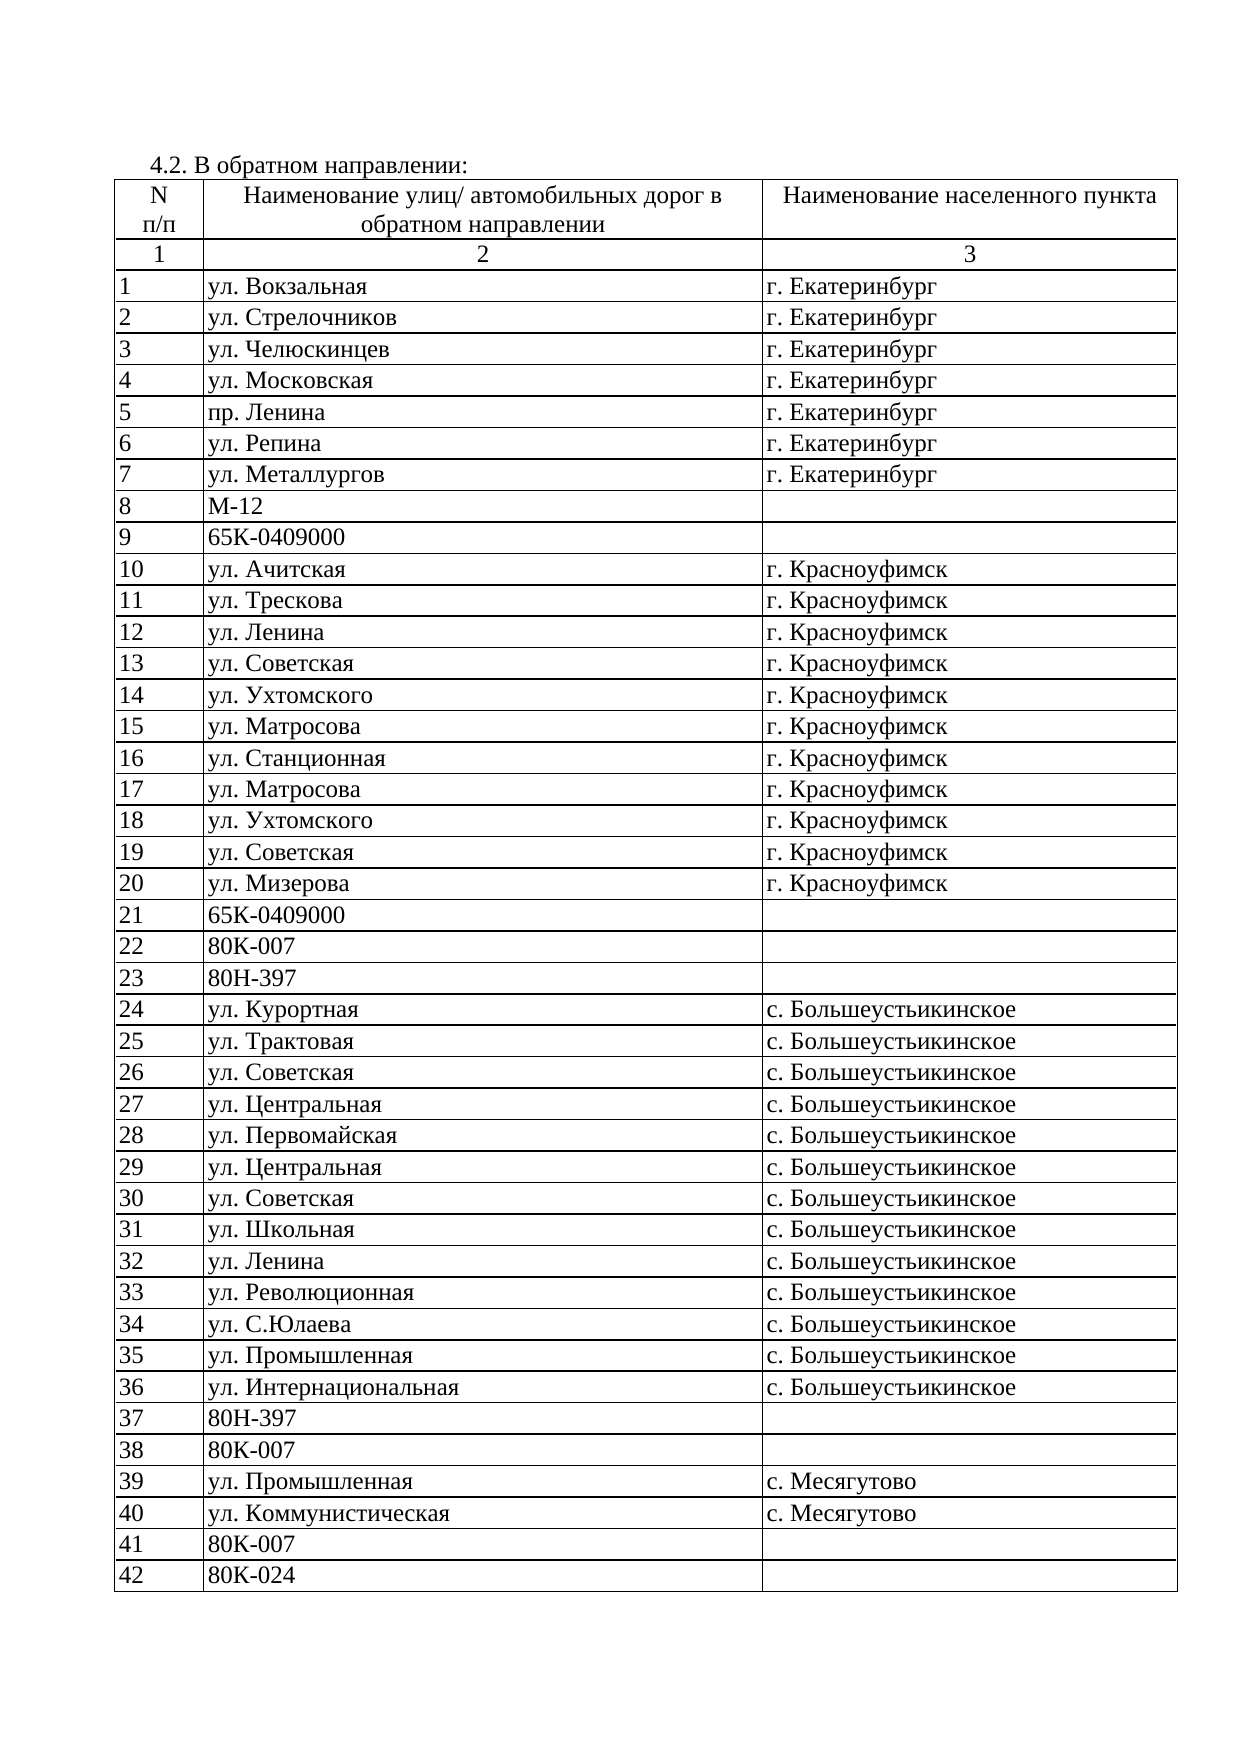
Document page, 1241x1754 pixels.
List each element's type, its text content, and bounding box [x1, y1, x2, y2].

table_cell ул. Революционная [204, 1278, 762, 1307]
table_cell ул. Промышленная [204, 1466, 762, 1496]
table_cell 17 [115, 774, 203, 804]
table_cell ул. Вокзальная [204, 271, 762, 301]
table_cell 12 [115, 616, 203, 647]
table_cell 80К-024 [204, 1561, 762, 1591]
table_cell 80К-007 [204, 932, 762, 961]
table_cell 25 [115, 1025, 203, 1056]
table_cell ул. Ленина [204, 1246, 762, 1276]
table_cell с. Большеустьикинское [763, 993, 1177, 1024]
table_cell 33 [115, 1277, 203, 1307]
table_cell М-12 [204, 491, 762, 521]
table_cell [763, 1559, 1177, 1591]
table_cell 27 [115, 1088, 203, 1119]
table_cell [763, 1402, 1177, 1433]
table_cell 3 [763, 238, 1177, 269]
table_cell ул. Школьная [204, 1215, 762, 1244]
table_cell ул. Ухтомского [204, 806, 762, 836]
table_cell ул. Советская [204, 837, 762, 867]
table_cell с. Большеустьикинское [763, 1276, 1177, 1307]
table_cell г. Екатеринбург [763, 332, 1177, 364]
table_cell с. Большеустьикинское [763, 1308, 1177, 1339]
table_cell ул. Советская [204, 1183, 762, 1213]
table_cell ул. Центральная [204, 1089, 762, 1119]
table_cell ул. Интернациональная [204, 1372, 762, 1402]
table_cell г. Красноуфимск [763, 710, 1177, 741]
table_cell 7 [115, 459, 203, 489]
table_cell г. Екатеринбург [763, 301, 1177, 332]
table_cell г. Красноуфимск [763, 836, 1177, 867]
table_cell г. Красноуфимск [763, 867, 1177, 898]
table_cell ул. Ачитская [204, 554, 762, 584]
table_cell 2 [204, 240, 762, 269]
table_cell 30 [115, 1183, 203, 1213]
table_cell 18 [115, 805, 203, 836]
table_cell 36 [115, 1371, 203, 1402]
table_cell г. Красноуфимск [763, 584, 1177, 615]
table_cell 19 [115, 837, 203, 867]
table_cell [763, 899, 1177, 930]
table_cell 15 [115, 711, 203, 741]
table_cell 32 [115, 1246, 203, 1276]
table_cell [763, 961, 1177, 993]
table_cell с. Большеустьикинское [763, 1182, 1177, 1213]
table_cell г. Екатеринбург [763, 395, 1177, 427]
table_cell 16 [115, 742, 203, 773]
table_cell 8 [115, 491, 203, 521]
table_cell с. Большеустьикинское [763, 1370, 1177, 1402]
table_cell 14 [115, 679, 203, 710]
table_cell с. Большеустьикинское [763, 1150, 1177, 1182]
table_cell 21 [115, 900, 203, 930]
table_cell г. Красноуфимск [763, 553, 1177, 584]
table_cell с. Большеустьикинское [763, 1245, 1177, 1276]
table_header Наименование населенного пункта [763, 180, 1177, 238]
table_cell г. Екатеринбург [763, 269, 1177, 301]
table_cell г. Красноуфимск [763, 773, 1177, 804]
table_cell 9 [115, 522, 203, 552]
table_cell ул. Ленина [204, 617, 762, 647]
table_cell 39 [115, 1466, 203, 1496]
table_cell ул. Ухтомского [204, 680, 762, 710]
table_cell 6 [115, 428, 203, 458]
table_cell [763, 1528, 1177, 1559]
table_cell 38 [115, 1434, 203, 1465]
table_cell 35 [115, 1340, 203, 1370]
table_cell г. Красноуфимск [763, 647, 1177, 678]
table_cell 80К-007 [204, 1435, 762, 1465]
table_cell 10 [115, 554, 203, 584]
table_cell 13 [115, 648, 203, 678]
text 4.2. В обратном направлении: [150, 150, 1090, 179]
table_cell 37 [115, 1403, 203, 1433]
table_cell 42 [115, 1560, 203, 1591]
table_cell г. Екатеринбург [763, 427, 1177, 458]
table_cell ул. Первомайская [204, 1120, 762, 1150]
table_cell ул. Центральная [204, 1152, 762, 1182]
table_cell 80Н-397 [204, 1403, 762, 1433]
table_cell 2 [115, 302, 203, 332]
table_cell с. Большеустьикинское [763, 1119, 1177, 1150]
table_cell 1 [115, 270, 203, 301]
table_cell ул. Матросова [204, 774, 762, 804]
table_cell 1 [115, 239, 203, 269]
table_cell 24 [115, 994, 203, 1024]
table_cell 80Н-397 [204, 963, 762, 993]
table_cell ул. Стрелочников [204, 302, 762, 332]
table_cell ул. Советская [204, 648, 762, 678]
table_cell г. Екатеринбург [763, 364, 1177, 395]
table_cell г. Красноуфимск [763, 804, 1177, 836]
table_cell ул. Репина [204, 428, 762, 458]
table_cell 65К-0409000 [204, 900, 762, 930]
table_cell ул. Промышленная [204, 1341, 762, 1370]
table_cell г. Екатеринбург [763, 458, 1177, 489]
table_cell ул. Коммунистическая [204, 1498, 762, 1528]
table_cell 31 [115, 1214, 203, 1244]
table_cell ул. Челюскинцев [204, 334, 762, 364]
table_cell 65К-0409000 [204, 523, 762, 552]
table_cell с. Большеустьикинское [763, 1056, 1177, 1087]
table_cell 40 [115, 1497, 203, 1528]
table_cell ул. Мизерова [204, 869, 762, 898]
table_cell 29 [115, 1151, 203, 1182]
table_cell с. Месягутово [763, 1496, 1177, 1528]
table_cell г. Красноуфимск [763, 741, 1177, 773]
table_cell 5 [115, 396, 203, 427]
table_cell ул. Советская [204, 1057, 762, 1087]
table_cell 22 [115, 931, 203, 961]
table_cell [763, 490, 1177, 521]
table_cell 4 [115, 365, 203, 395]
table_cell 23 [115, 963, 203, 993]
table_cell ул. Курортная [204, 995, 762, 1024]
table_cell ул. Металлургов [204, 460, 762, 489]
table_cell с. Большеустьикинское [763, 1024, 1177, 1056]
table_cell 28 [115, 1120, 203, 1150]
table_header Наименование улиц/ автомобильных дорог в обратном направлении [204, 180, 762, 238]
table_cell [763, 930, 1177, 961]
table_header N п/п [115, 180, 203, 238]
table_cell ул. Трескова [204, 586, 762, 615]
table_cell [763, 521, 1177, 552]
table_cell ул. Станционная [204, 743, 762, 773]
table_cell 26 [115, 1057, 203, 1087]
table_cell ул. Трактовая [204, 1026, 762, 1056]
table_cell с. Большеустьикинское [763, 1339, 1177, 1370]
table_cell 80К-007 [204, 1529, 762, 1559]
table_cell 41 [115, 1529, 203, 1559]
table_cell с. Большеустьикинское [763, 1213, 1177, 1244]
table_cell г. Красноуфимск [763, 615, 1177, 647]
table_cell с. Месягутово [763, 1465, 1177, 1496]
table_cell пр. Ленина [204, 397, 762, 427]
table_cell ул. Московская [204, 365, 762, 395]
table_cell 11 [115, 585, 203, 615]
table_cell 34 [115, 1309, 203, 1339]
table_cell с. Большеустьикинское [763, 1087, 1177, 1119]
table_cell ул. С.Юлаева [204, 1309, 762, 1339]
table_cell ул. Матросова [204, 711, 762, 741]
table_cell 20 [115, 868, 203, 898]
table_cell г. Красноуфимск [763, 678, 1177, 710]
table_cell [763, 1433, 1177, 1465]
table_cell 3 [115, 333, 203, 364]
